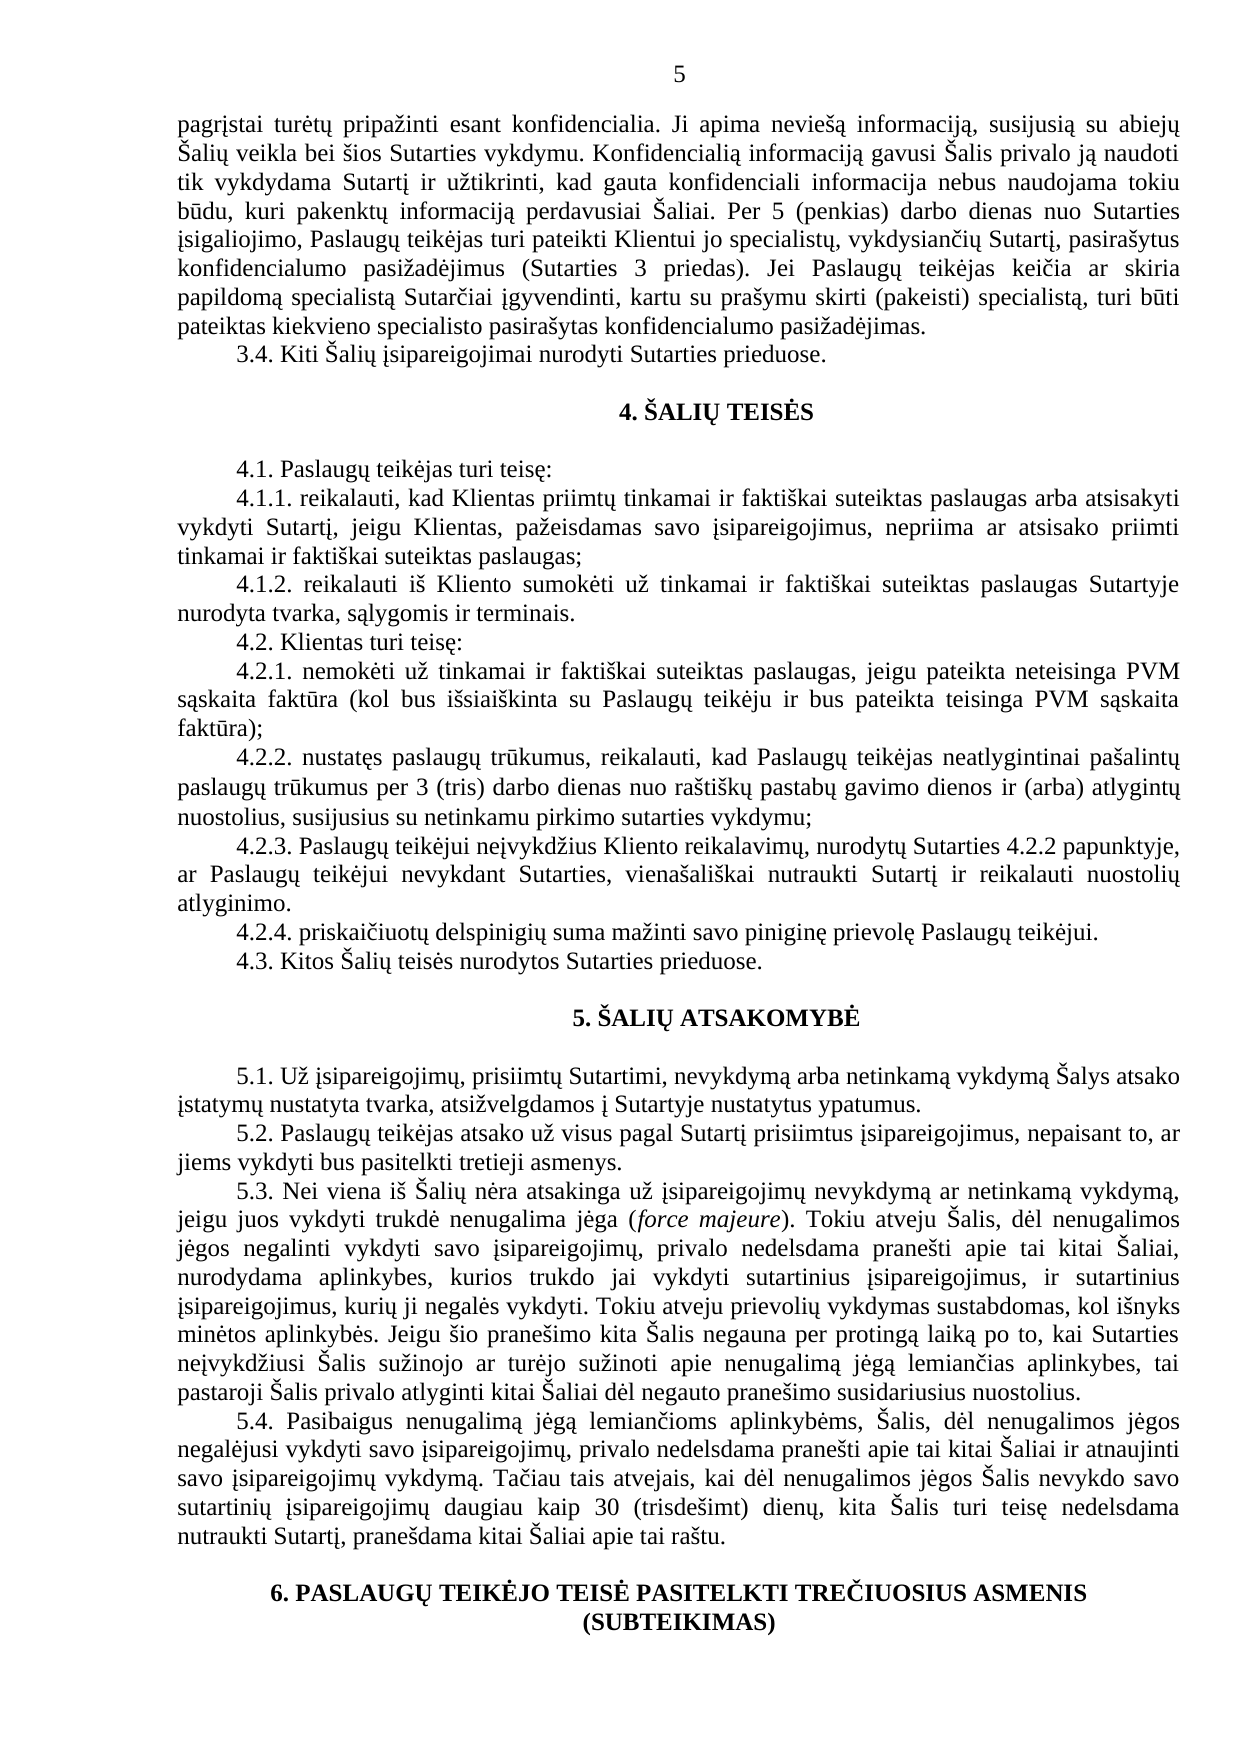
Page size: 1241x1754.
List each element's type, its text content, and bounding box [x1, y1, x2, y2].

text 5.4. Pasibaigus nenugalimą jėgą lemiančioms aplinkybėms, Šalis, dėl nenugalimos jėgos negalėjusi vykdyti savo įsipareigojimų, privalo nedelsdama pranešti apie tai kitai Šaliai ir atnaujinti savo įsipareigojimų vykdymą. Tačiau tais atvejais, kai dėl nenugalimos jėgos Šalis nevykdo savo sutartinių įsipareigojimų daugiau kaip 30 (trisdešimt) dienų, kita Šalis turi teisę nedelsdama nutraukti Sutartį, pranešdama kitai Šaliai apie tai raštu. [177, 1406, 1181, 1549]
text 5.2. Paslaugų teikėjas atsako už visus pagal Sutartį prisiimtus įsipareigojimus, nepaisant to, ar jiems vykdyti bus pasitelkti tretieji asmenys. [177, 1118, 1181, 1176]
text 5.3. Nei viena iš Šalių nėra atsakinga už įsipareigojimų nevykdymą ar netinkamą vykdymą, jeigu juos vykdyti trukdė nenugalima jėga (force majeure). Tokiu atveju Šalis, dėl nenugalimos jėgos negalinti vykdyti savo įsipareigojimų, privalo nedelsdama pranešti apie tai kitai Šaliai, nurodydama aplinkybes, kurios trukdo jai vykdyti sutartinius įsipareigojimus, ir sutartinius įsipareigojimus, kurių ji negalės vykdyti. Tokiu atveju prievolių vykdymas sustabdomas, kol išnyks minėtos aplinkybės. Jeigu šio pranešimo kita Šalis negauna per protingą laiką po to, kai Sutarties neįvykdžiusi Šalis sužinojo ar turėjo sužinoti apie nenugalimą jėgą lemiančias aplinkybes, tai pastaroji Šalis privalo atlyginti kitai Šaliai dėl negauto pranešimo susidariusius nuostolius. [177, 1176, 1181, 1406]
list 4. ŠALIŲ TEISĖS [252, 397, 1181, 426]
list 5. ŠALIŲ ATSAKOMYBĖ [252, 1003, 1181, 1032]
text 5.1. Už įsipareigojimų, prisiimtų Sutartimi, nevykdymą arba netinkamą vykdymą Šalys atsako įstatymų nustatyta tvarka, atsižvelgdamos į Sutartyje nustatytus ypatumus. [177, 1061, 1181, 1118]
text 4.2.1. nemokėti už tinkamai ir faktiškai suteiktas paslaugas, jeigu pateikta neteisinga PVM sąskaita faktūra (kol bus išsiaiškinta su Paslaugų teikėju ir bus pateikta teisinga PVM sąskaita faktūra); [177, 656, 1181, 742]
text 4.1. Paslaugų teikėjas turi teisę: [177, 454, 1181, 483]
text 4.3. Kitos Šalių teisės nurodytos Sutarties prieduose. [177, 946, 1181, 974]
text 4.1.2. reikalauti iš Kliento sumokėti už tinkamai ir faktiškai suteiktas paslaugas Sutartyje nurodyta tvarka, sąlygomis ir terminais. [177, 569, 1181, 627]
text 4.2.3. Paslaugų teikėjui neįvykdžius Kliento reikalavimų, nurodytų Sutarties 4.2.2 papunktyje, ar Paslaugų teikėjui nevykdant Sutarties, vienašališkai nutraukti Sutartį ir reikalauti nuostolių atlyginimo. [177, 831, 1181, 917]
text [177, 109, 1181, 339]
text 4.2.4. priskaičiuotų delspinigių suma mažinti savo piniginę prievolę Paslaugų teikėjui. [177, 917, 1181, 946]
text 4.2. Klientas turi teisę: [177, 627, 1181, 656]
text 4.2.2. nustatęs paslaugų trūkumus, reikalauti, kad Paslaugų teikėjas neatlygintinai pašalintų paslaugų trūkumus per 3 (tris) darbo dienas nuo raštiškų pastabų gavimo dienos ir (arba) atlygintų nuostolius, susijusius su netinkamu pirkimo sutarties vykdymu; [177, 742, 1181, 831]
text 6. PASLAUGŲ TEIKĖJO TEISĖ PASITELKTI TREČIUOSIUS ASMENIS (SUBTEIKIMAS) [177, 1578, 1181, 1636]
text 4.1.1. reikalauti, kad Klientas priimtų tinkamai ir faktiškai suteiktas paslaugas arba atsisakyti vykdyti Sutartį, jeigu Klientas, pažeisdamas savo įsipareigojimus, nepriima ar atsisako priimti tinkamai ir faktiškai suteiktas paslaugas; [177, 483, 1181, 569]
text 3.4. Kiti Šalių įsipareigojimai nurodyti Sutarties prieduose. [177, 339, 1181, 368]
